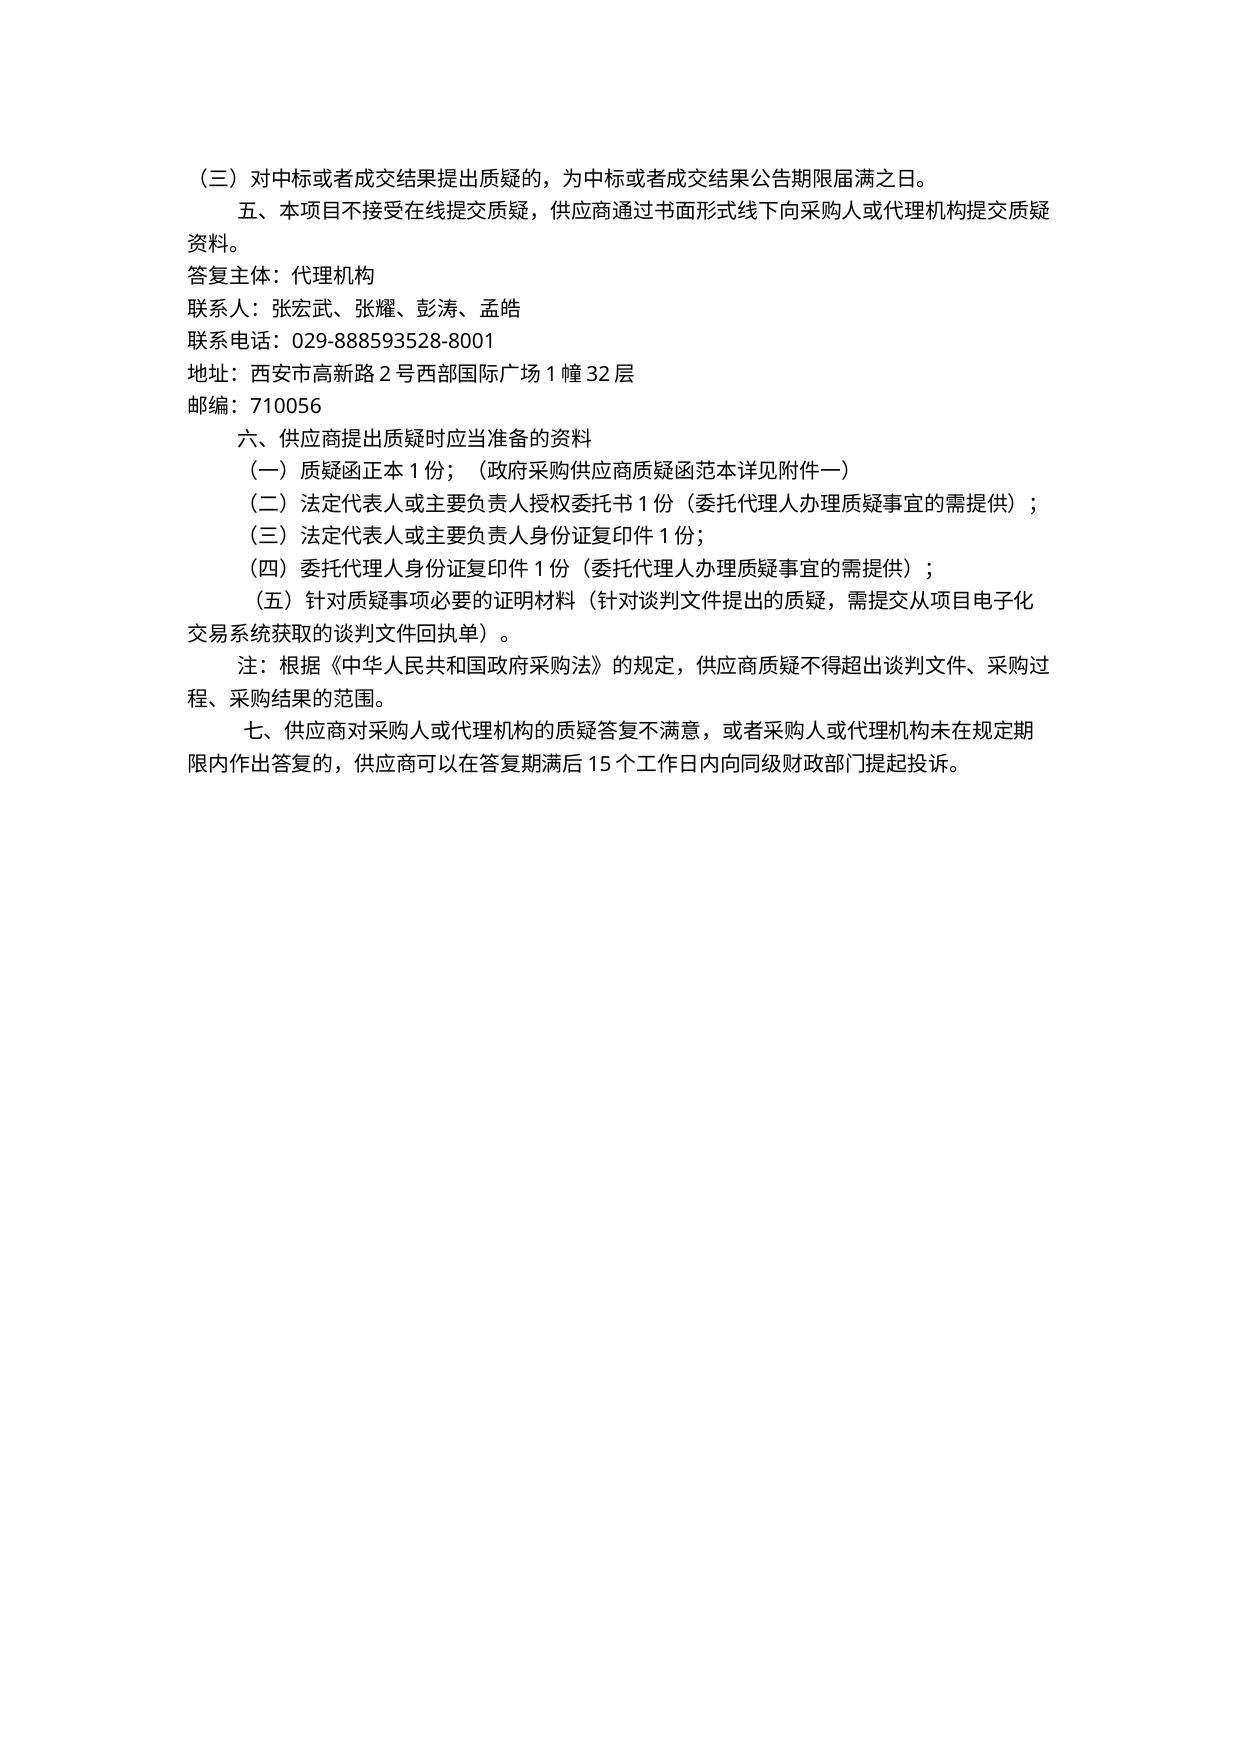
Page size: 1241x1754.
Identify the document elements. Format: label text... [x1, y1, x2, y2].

text 地址：西安市高新路2号西部国际广场1幢32层 [187, 357, 1053, 389]
text （三）法定代表人或主要负责人身份证复印件1份； [187, 519, 1053, 552]
text （四）委托代理人身份证复印件1份（委托代理人办理质疑事宜的需提供）； [187, 552, 1053, 584]
text 注：根据《中华人民共和国政府采购法》的规定，供应商质疑不得超出谈判文件、采购过程、采购结果的范围。 [187, 649, 1053, 714]
text （二）法定代表人或主要负责人授权委托书1份（委托代理人办理质疑事宜的需提供）； [187, 487, 1053, 519]
text （五）针对质疑事项必要的证明材料（针对谈判文件提出的质疑，需提交从项目电子化交易系统获取的谈判文件回执单）。 [187, 584, 1053, 649]
text 联系电话：029-888593528-8001 [187, 324, 1053, 357]
text （一）质疑函正本1份；（政府采购供应商质疑函范本详见附件一） [187, 454, 1053, 487]
text 邮编：710056 [187, 389, 1053, 422]
text 联系人：张宏武、张耀、彭涛、孟皓 [187, 292, 1053, 324]
text （三）对中标或者成交结果提出质疑的，为中标或者成交结果公告期限届满之日。 [187, 162, 1053, 194]
text 七、供应商对采购人或代理机构的质疑答复不满意，或者采购人或代理机构未在规定期限内作出答复的，供应商可以在答复期满后15个工作日内向同级财政部门提起投诉。 [187, 714, 1053, 779]
text 答复主体：代理机构 [187, 259, 1053, 292]
text 五、本项目不接受在线提交质疑，供应商通过书面形式线下向采购人或代理机构提交质疑资料。 [187, 194, 1053, 259]
text 六、供应商提出质疑时应当准备的资料 [187, 422, 1053, 454]
